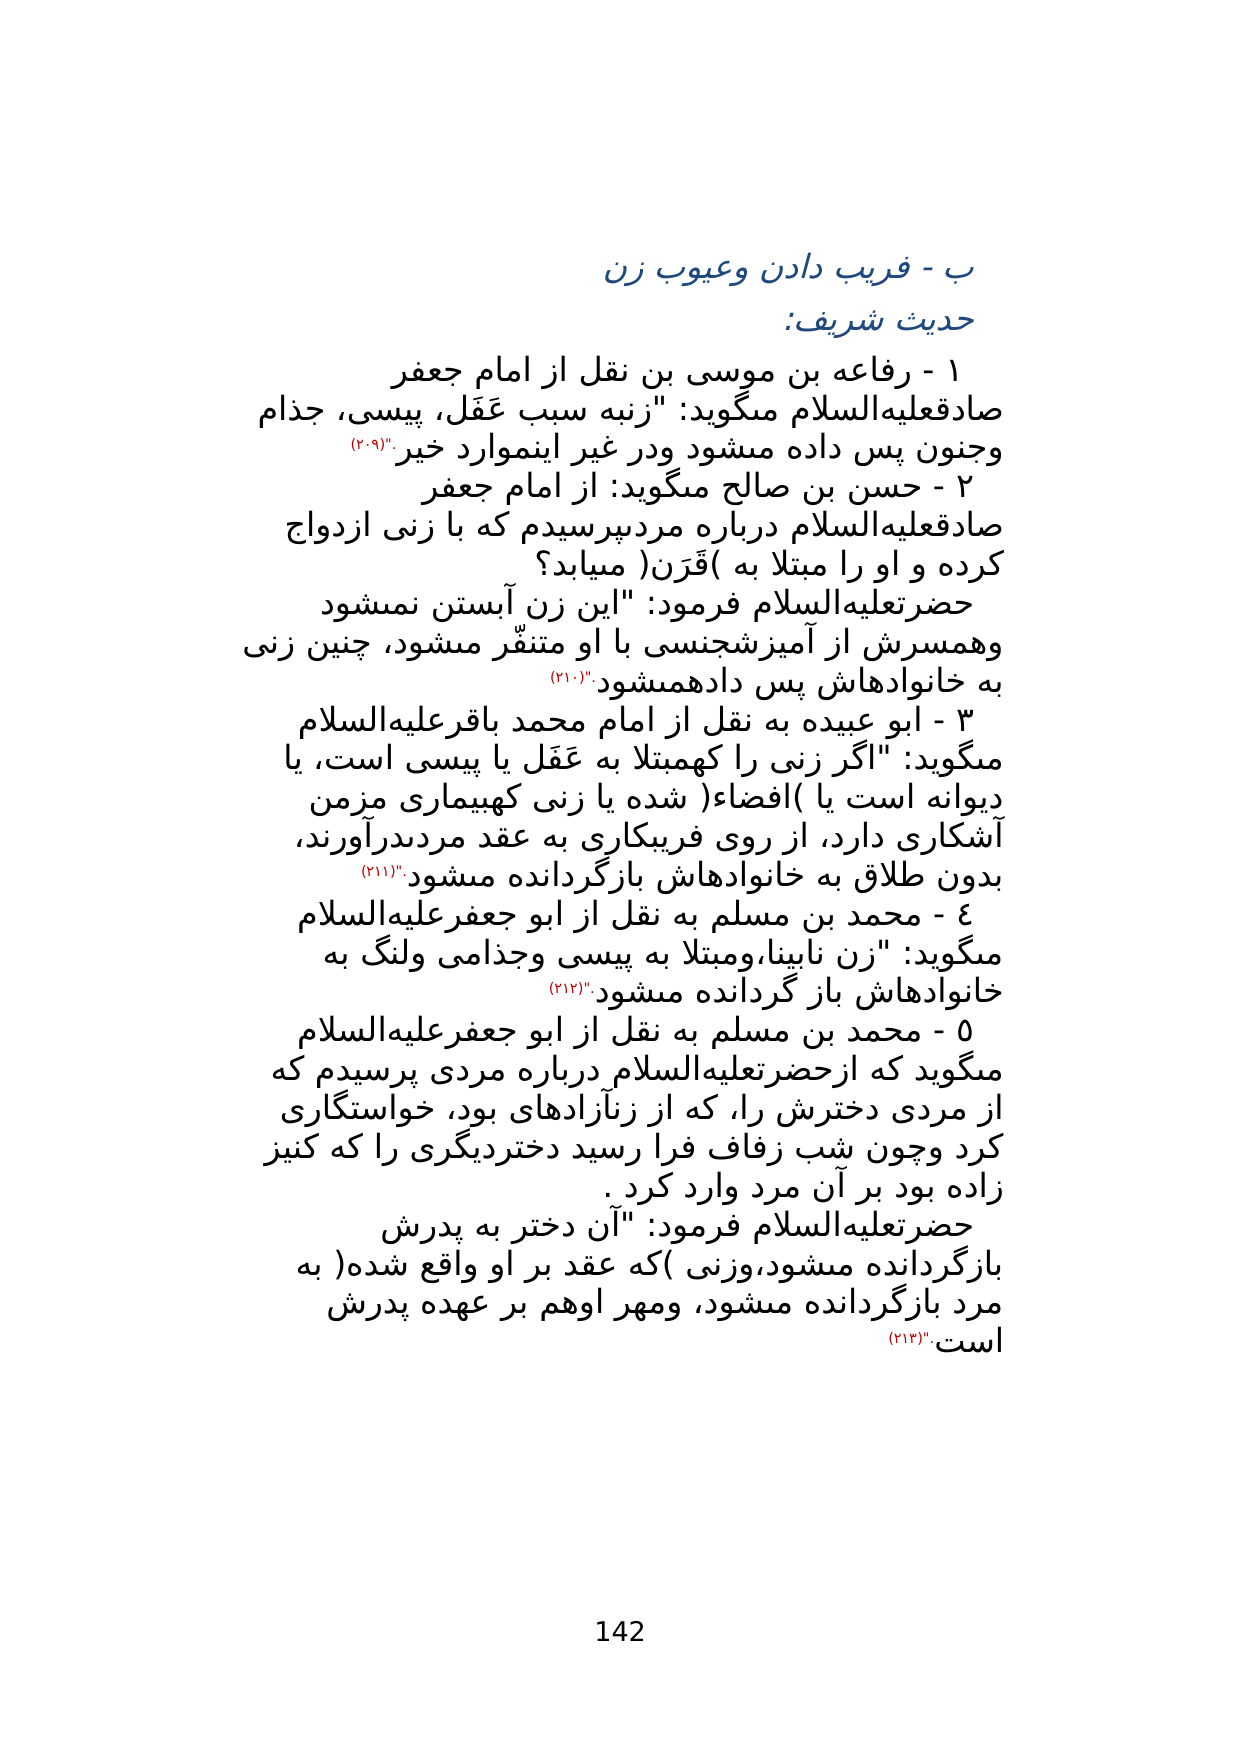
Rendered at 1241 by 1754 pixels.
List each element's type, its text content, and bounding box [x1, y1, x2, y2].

text ٤ - محمد بن مسلم به نقل از ابو جعفرعليه‌السلام مى‏گويد: "زن نابينا،ومبتلا به پيسى وجذامى ولنگ به خانواده‏اش باز گردانده مى‏شود."(٢١٢) [236, 894, 1004, 1011]
text ٣ - ابو عبيده به نقل از امام محمد باقرعليه‌السلام مى‏گويد: "اگر زنى را كه‏مبتلا به عَفَل يا پيسى است، يا ديوانه است يا )افضاء( شده يا زنى كه‏بيمارى مزمن آشكارى دارد، از روى فريبكارى به عقد مردى‏درآورند، بدون طلاق به خانواده‏اش بازگردانده مى‏شود."(٢١١) [236, 700, 1004, 894]
subtitle حديث شريف: [236, 299, 1004, 338]
text ١ - رفاعه بن موسى بن نقل از امام جعفر صادق‏عليه‌السلام مى‏گويد: "زن‏به سبب عَفَل، پيسى، جذام وجنون پس داده مى‏شود ودر غير اين‏موارد خير."(٢٠٩) [236, 350, 1004, 467]
text حضرت‏عليه‌السلام فرمود: "اين زن آبستن نمى‏شود وهمسرش از آميزش‏جنسى با او متنفّر مى‏شود، چنين زنى به خانواده‏اش پس داده‏مى‏شود."(٢١٠) [236, 583, 1004, 700]
text ٢ - حسن بن صالح مى‏گويد: از امام جعفر صادق‏عليه‌السلام درباره مردى‏پرسيدم كه با زنى ازدواج كرده و او را مبتلا به )قَرَن( مى‏يابد؟ [236, 467, 1004, 583]
text ٥ - محمد بن مسلم به نقل از ابو جعفرعليه‌السلام مى‏گويد كه ازحضرت‏عليه‌السلام درباره مردى پرسيدم كه از مردى دخترش را، كه از زن‏آزاده‏اى بود، خواستگارى كرد وچون شب زفاف فرا رسيد دخترديگرى را كه كنيز زاده بود بر آن مرد وارد كرد . [236, 1011, 1004, 1205]
text حضرت‏عليه‌السلام فرمود: "آن دختر به پدرش بازگردانده مى‏شود،وزنى )كه عقد بر او واقع شده( به مرد بازگردانده مى‏شود، ومهر اوهم بر عهده پدرش است."(٢١٣) [236, 1205, 1004, 1361]
subtitle ب - فريب دادن وعيوب زن‏ [236, 248, 1004, 286]
